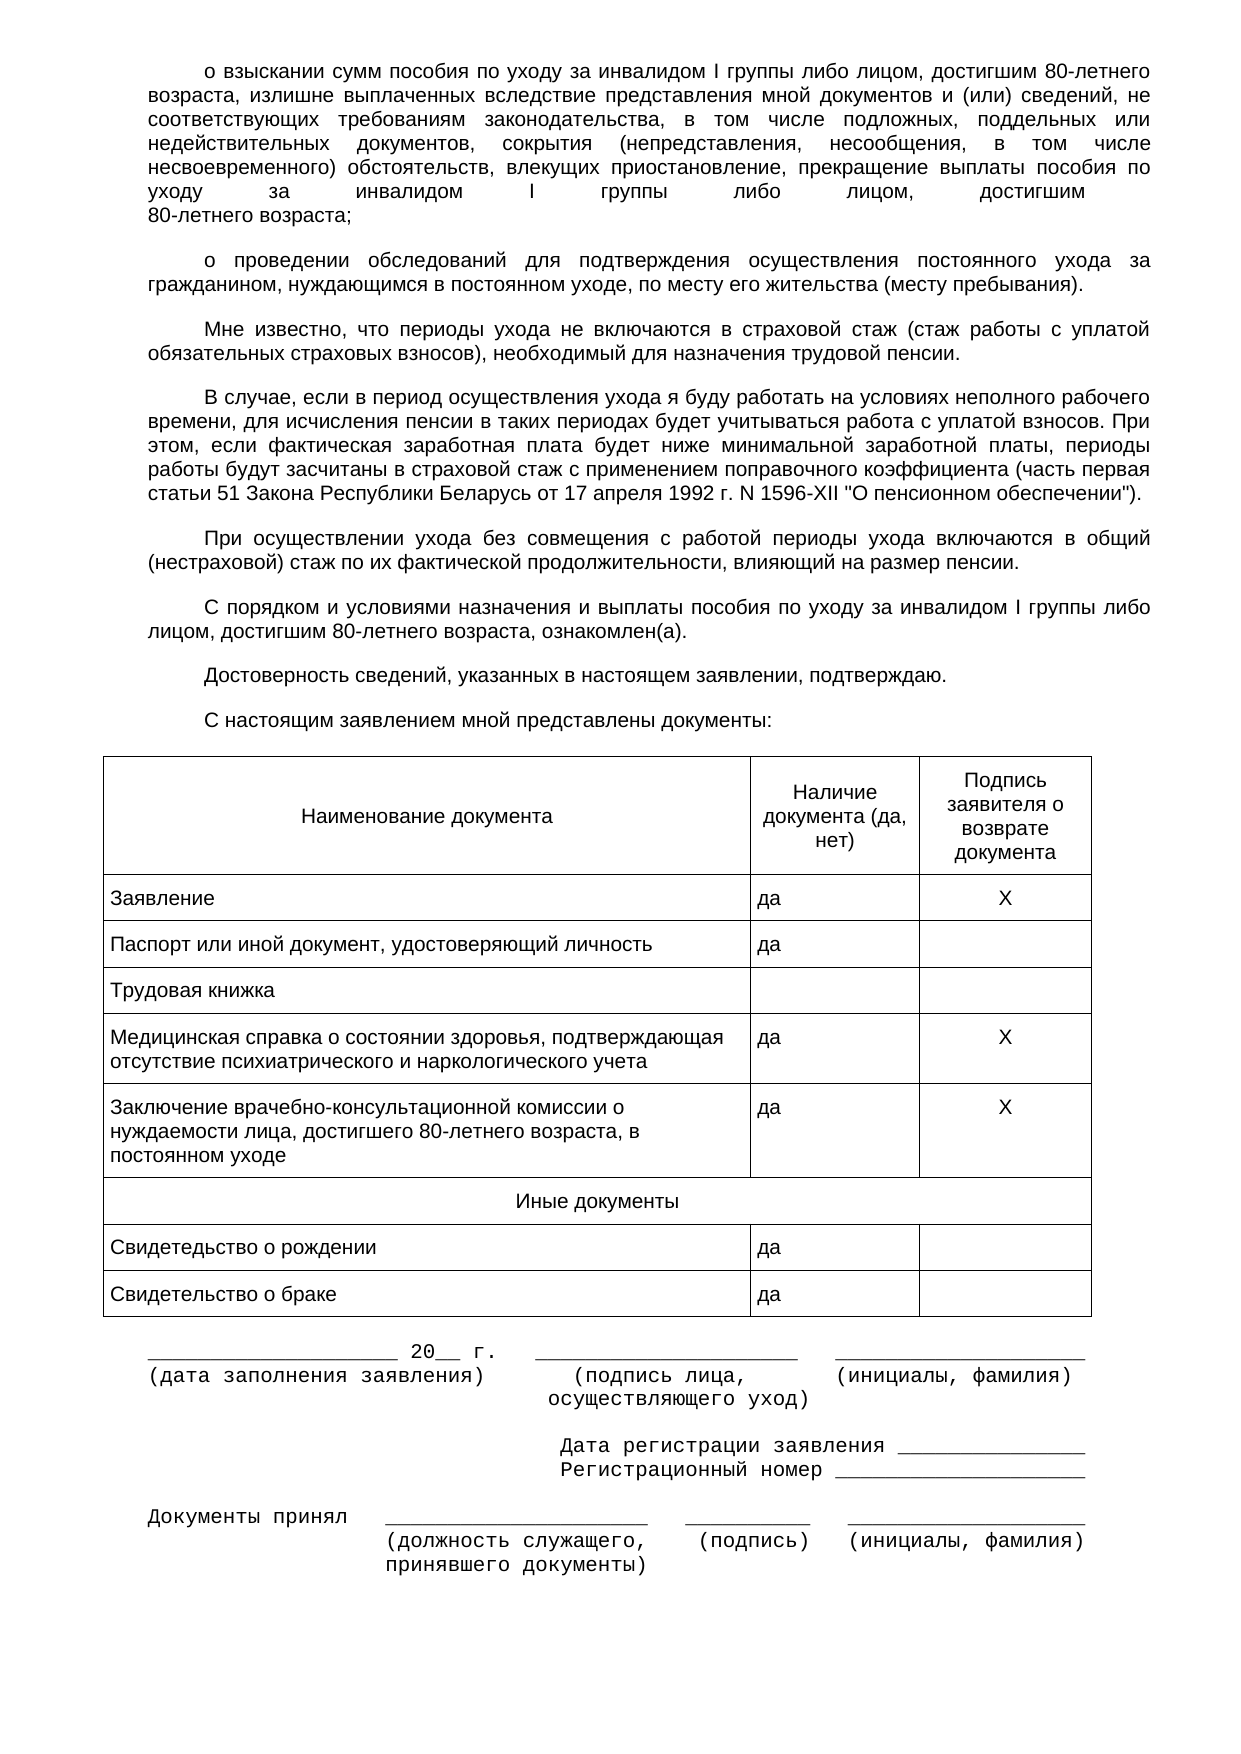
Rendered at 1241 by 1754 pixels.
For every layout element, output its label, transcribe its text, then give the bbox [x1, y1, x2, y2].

text В случае, если в период осуществления ухода я буду работать на условиях неполного рабочего времени, для исчисления пенсии в таких периодах будет учитываться работа с уплатой взносов. При этом, если фактическая заработная плата будет ниже минимальной заработной платы, периоды работы будут засчитаны в страховой стаж с применением поправочного коэффициента (часть первая статьи 51 Закона Республики Беларусь от 17 апреля 1992 г. N 1596-XII "О пенсионном обеспечении"). [148, 385, 1152, 505]
table_cell Иные документы [104, 1178, 1091, 1223]
table_cell [920, 921, 1091, 967]
table_cell да [751, 1014, 919, 1083]
table_cell Заявление [104, 875, 750, 920]
table_cell [751, 968, 919, 1013]
table_cell [920, 1271, 1091, 1316]
text о проведении обследований для подтверждения осуществления постоянного ухода за гражданином, нуждающимся в постоянном уходе, по месту его жительства (месту пребывания). [148, 248, 1152, 296]
table_cell Паспорт или иной документ, удостоверяющий личность [104, 921, 750, 967]
text ____________________ 20__ г. _____________________ ____________________ [148, 1341, 1152, 1364]
text Регистрационный номер ____________________ [148, 1459, 1152, 1483]
table_header Наличие документа (да, нет) [751, 757, 919, 874]
text При осуществлении ухода без совмещения с работой периоды ухода включаются в общий (нестраховой) стаж по их фактической продолжительности, влияющий на размер пенсии. [148, 526, 1152, 574]
text осуществляющего уход) [148, 1388, 1152, 1412]
table_cell Свидетедьство о рождении [104, 1225, 750, 1270]
table_cell Х [920, 875, 1091, 920]
text Дата регистрации заявления _______________ [148, 1436, 1152, 1459]
table_cell Свидетельство о браке [104, 1271, 750, 1316]
text (должность служащего, (подпись) (инициалы, фамилия) [148, 1530, 1152, 1554]
text С порядком и условиями назначения и выплаты пособия по уходу за инвалидом I группы либо лицом, достигшим 80-летнего возраста, ознакомлен(а). [148, 594, 1152, 642]
table_cell да [751, 1225, 919, 1270]
table_cell Х [920, 1014, 1091, 1083]
table_header Наименование документа [104, 757, 750, 874]
text о взыскании сумм пособия по уходу за инвалидом I группы либо лицом, достигшим 80-летнего возраста, излишне выплаченных вследствие представления мной документов и (или) сведений, не соответствующих требованиям законодательства, в том числе подложных, поддельных или недействительных документов, сокрытия (непредставления, несообщения, в том числе несвоевременного) обстоятельств, влекущих приостановление, прекращение выплаты пособия по уходу за инвалидом I группы либо лицом, достигшим 80-летнего возраста; [148, 59, 1152, 227]
table_cell да [751, 921, 919, 967]
table_cell да [751, 1084, 919, 1177]
text принявшего документы) [148, 1554, 1152, 1577]
table_cell да [751, 1271, 919, 1316]
text Достоверность сведений, указанных в настоящем заявлении, подтверждаю. [148, 663, 1152, 687]
table_cell Заключение врачебно-консультационной комиссии о нуждаемости лица, достигшего 80-летнего возраста, в постоянном уходе [104, 1084, 750, 1177]
table_cell [920, 1225, 1091, 1270]
table_cell да [751, 875, 919, 920]
text Документы принял _____________________ __________ ___________________ [148, 1506, 1152, 1530]
text (дата заполнения заявления) (подпись лица, (инициалы, фамилия) [148, 1364, 1152, 1388]
table_cell Медицинская справка о состоянии здоровья, подтверждающая отсутствие психиатрического и наркологического учета [104, 1014, 750, 1083]
table_cell Х [920, 1084, 1091, 1177]
text С настоящим заявлением мной представлены документы: [148, 708, 1152, 732]
table_cell [920, 968, 1091, 1013]
text Мне известно, что периоды ухода не включаются в страховой стаж (стаж работы с уплатой обязательных страховых взносов), необходимый для назначения трудовой пенсии. [148, 316, 1152, 364]
table_header Подпись заявителя о возврате документа [920, 757, 1091, 874]
table_cell Трудовая книжка [104, 968, 750, 1013]
